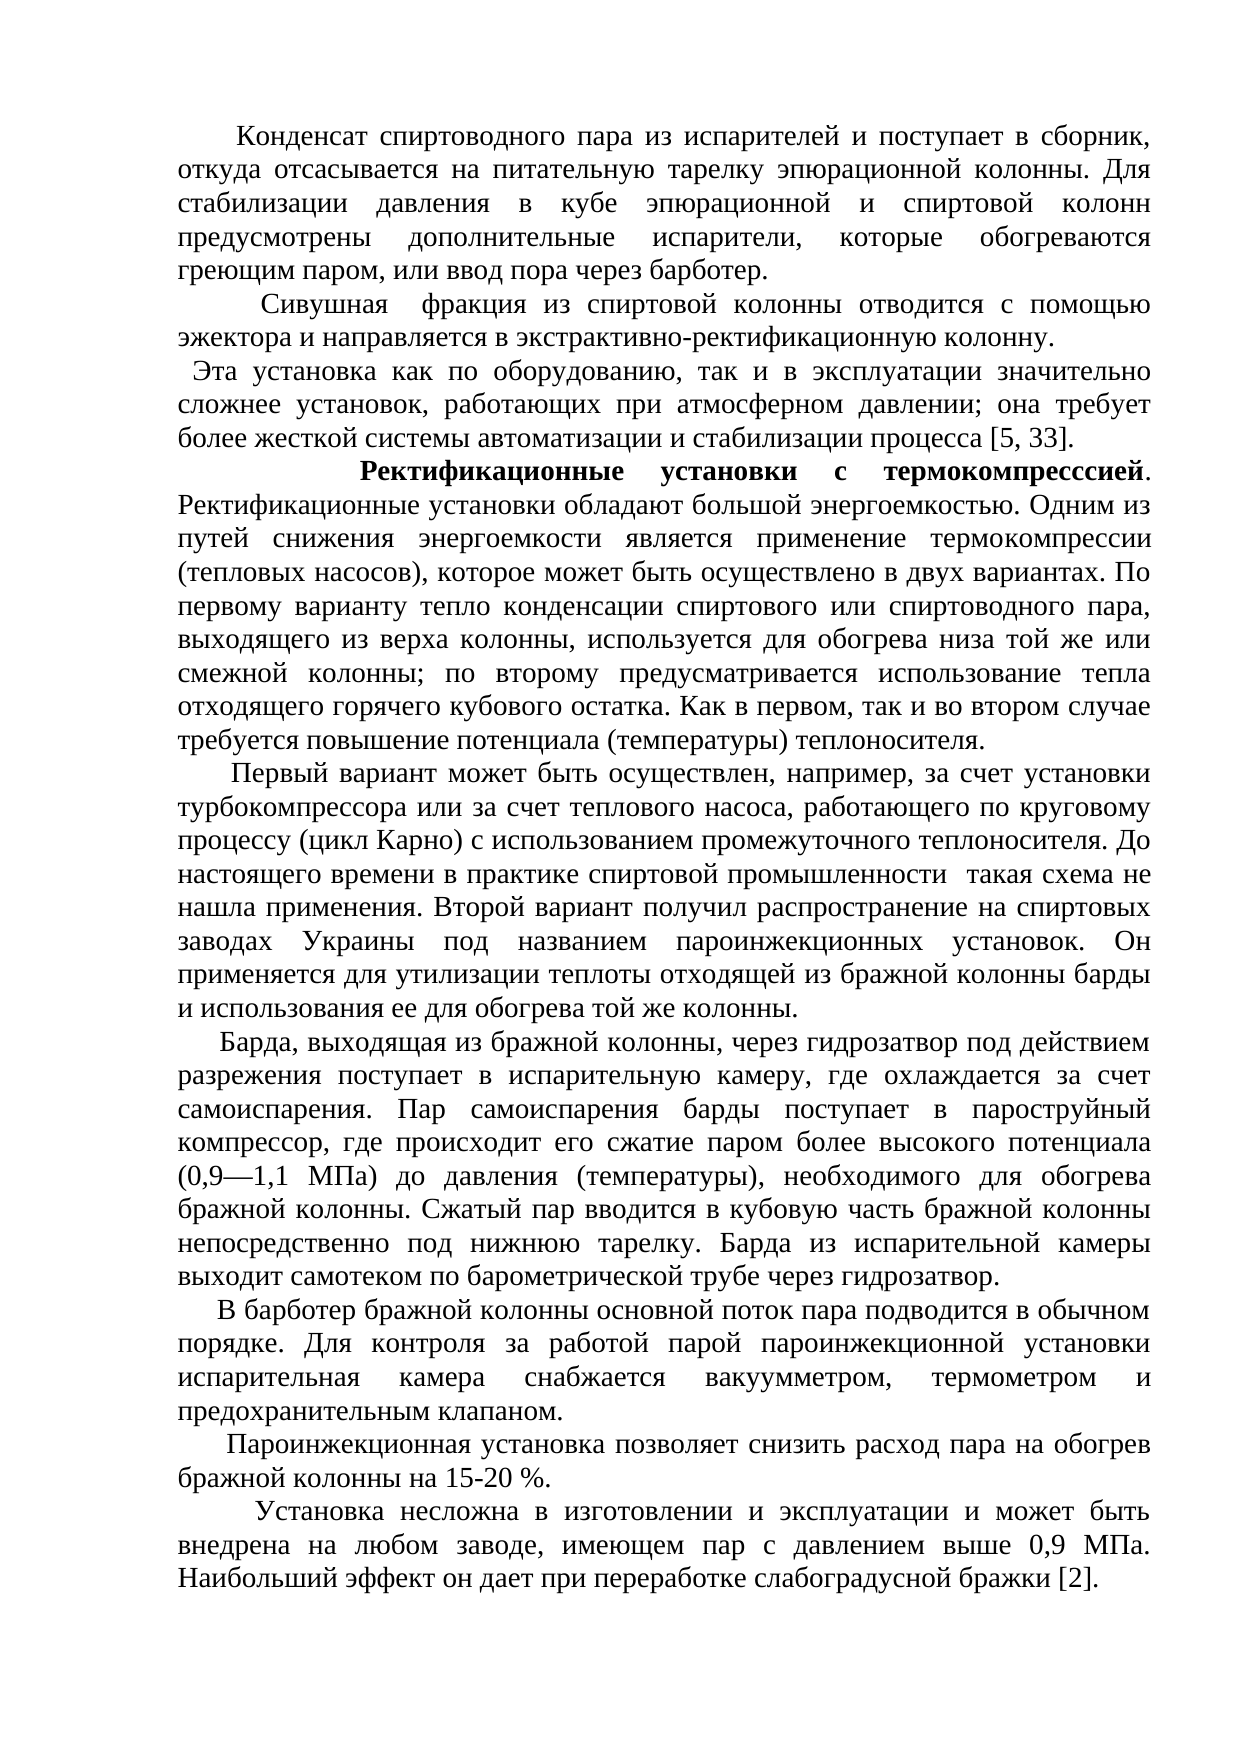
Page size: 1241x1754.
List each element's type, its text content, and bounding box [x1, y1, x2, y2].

text В барботер бражной колонны основной поток пара подводится в обычном порядке. Для контроля за работой парой пароинжекционной установки испарительная камера снабжается вакуумметром, термометром и предохранительным клапаном. [177, 1292, 1152, 1426]
text Пароинжекционная установка позволяет снизить расход пара на обогрев бражной колонны на 15-20 %. [177, 1426, 1152, 1493]
text Ректификационные установки с термокомпресссией. Ректификационные установки обладают большой энергоемкостью. Одним из путей снижения энергоемкости является применение термокомпрессии (тепловых насосов), которое может быть осуществлено в двух вариантах. По первому варианту тепло конденсации спиртового или спиртоводного пара, выходящего из верха колонны, используется для обогрева низа той же или смежной колонны; по второму предусматривается использование тепла отходящего горячего кубового остатка. Как в первом, так и во втором случае требуется повышение потенциала (температуры) теплоносителя. [177, 453, 1152, 755]
text Установка несложна в изготовлении и эксплуатации и может быть внедрена на любом заводе, имеющем пар с давлением выше 0,9 МПа. Наибольший эффект он дает при переработке слабоградусной бражки [2]. [177, 1493, 1152, 1594]
text Барда, выходящая из бражной колонны, через гидрозатвор под действием разрежения поступает в испарительную камеру, где охлаждается за счет самоиспарения. Пар самоиспарения барды поступает в пароструйный компрессор, где происходит его сжатие паром более высокого потенциала (0,9—1,1 МПа) до давления (температуры), необходимого для обогрева бражной колонны. Сжатый пар вводится в кубовую часть бражной колонны непосредственно под нижнюю тарелку. Барда из испарительной камеры выходит самотеком по барометрической трубе через гидрозатвор. [177, 1024, 1152, 1292]
text Конденсат спиртоводного пара из испарителей и поступает в сборник, откуда отсасывается на питательную тарелку эпюрационной колонны. Для стабилизации давления в кубе эпюрационной и спиртовой колонн предусмотрены дополнительные испарители, которые обогреваются греющим паром, или ввод пора через барботер. [177, 118, 1152, 286]
text Эта установка как по оборудованию, так и в эксплуатации значительно сложнее установок, работающих при атмосферном давлении; она требует более жесткой системы автоматизации и стабилизации процесса [5, 33]. [177, 353, 1152, 453]
text Сивушная фракция из спиртовой колонны отводится с помощью эжектора и направляется в экстрактивно-ректификационную колонну. [177, 286, 1152, 353]
text Первый вариант может быть осуществлен, например, за счет установки турбокомпрессора или за счет теплового насоса, работающего по круговому процессу (цикл Карно) с использованием промежуточного теплоносителя. До настоящего времени в практике спиртовой промышленности такая схема не нашла применения. Второй вариант получил распространение на спиртовых заводах Украины под названием пароинжекционных установок. Он применяется для утилизации теплоты отходящей из бражной колонны барды и использования ее для обогрева той же колонны. [177, 755, 1152, 1024]
